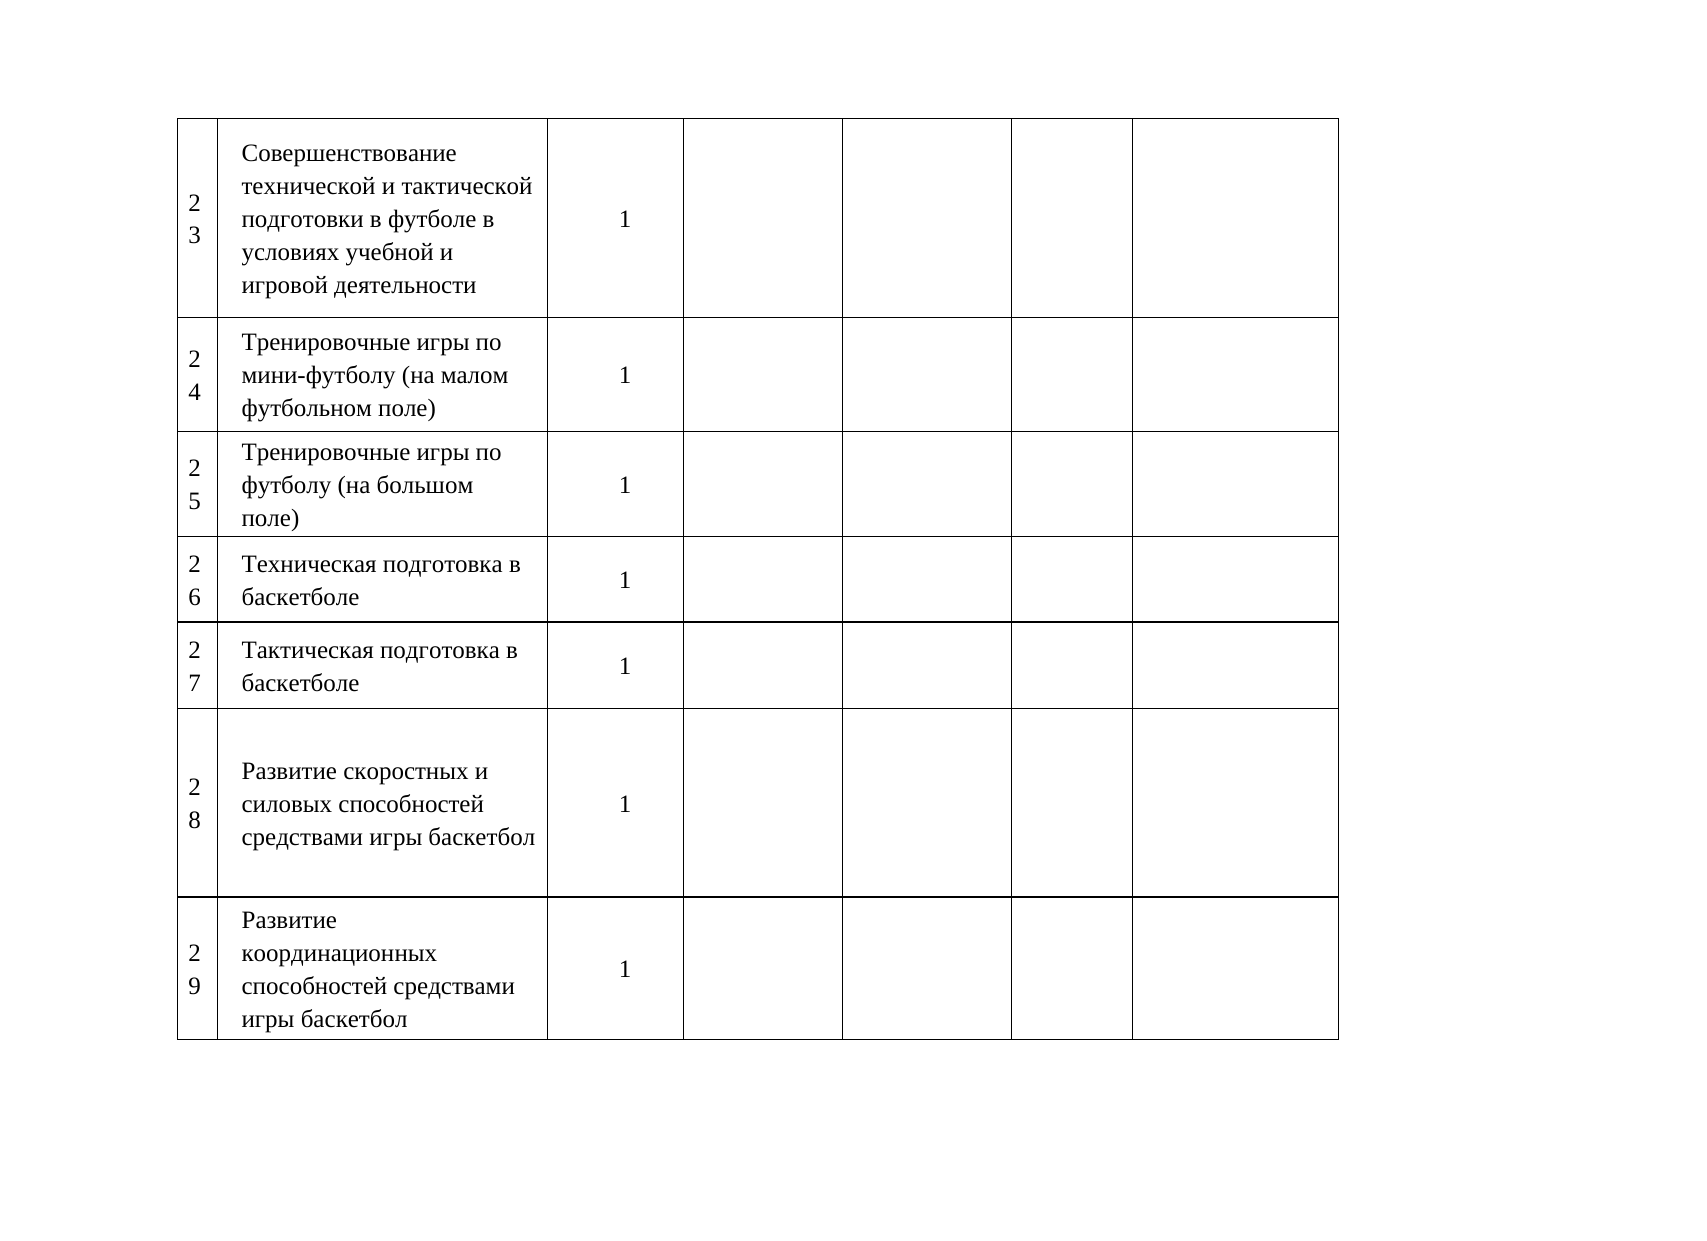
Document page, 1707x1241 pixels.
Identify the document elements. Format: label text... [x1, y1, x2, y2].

table_cell [1012, 709, 1132, 896]
table_cell 1 [548, 432, 683, 536]
table_cell [843, 898, 1011, 1039]
table_cell Тренировочные игры по мини-футболу (на малом футбольном поле) [218, 318, 547, 431]
table_cell [843, 623, 1011, 707]
table_cell 1 [548, 537, 683, 621]
table_cell 1 [548, 119, 683, 317]
table_cell Совершенствование технической и тактической подготовки в футболе в условиях учебной и игровой деятельности [218, 119, 547, 317]
table_cell 25 [178, 432, 217, 536]
table_cell [684, 119, 842, 317]
table_cell [1012, 432, 1132, 536]
table_cell [1012, 537, 1132, 621]
table_cell [684, 537, 842, 621]
table_cell [1133, 623, 1338, 707]
table_cell [1012, 898, 1132, 1039]
table_cell [1133, 119, 1338, 317]
table_cell Тренировочные игры по футболу (на большом поле) [218, 432, 547, 536]
table_cell 1 [548, 898, 683, 1039]
table_cell [684, 432, 842, 536]
table_cell [1133, 318, 1338, 431]
table_cell [1133, 898, 1338, 1039]
table_cell Тактическая подготовка в баскетболе [218, 623, 547, 707]
table_cell [843, 432, 1011, 536]
table_cell Развитие координационных способностей средствами игры баскетбол [218, 898, 547, 1039]
table_cell [1133, 432, 1338, 536]
table_cell 26 [178, 537, 217, 621]
table_cell Развитие скоростных и силовых способностей средствами игры баскетбол [218, 709, 547, 896]
table_cell [843, 537, 1011, 621]
table_cell [1133, 537, 1338, 621]
table_cell 23 [178, 119, 217, 317]
table_cell [843, 318, 1011, 431]
table_cell [1012, 318, 1132, 431]
table_cell 27 [178, 623, 217, 707]
table_cell [684, 709, 842, 896]
table_cell [684, 318, 842, 431]
table_cell 29 [178, 898, 217, 1039]
table_cell 1 [548, 623, 683, 707]
table_cell [843, 709, 1011, 896]
table_cell 24 [178, 318, 217, 431]
table_cell [684, 623, 842, 707]
table_cell [843, 119, 1011, 317]
table_cell [1012, 119, 1132, 317]
table_cell 28 [178, 709, 217, 896]
table_cell 1 [548, 318, 683, 431]
table_cell [1133, 709, 1338, 896]
table_cell 1 [548, 709, 683, 896]
table_cell [1012, 623, 1132, 707]
table_cell [684, 898, 842, 1039]
table_cell Техническая подготовка в баскетболе [218, 537, 547, 621]
